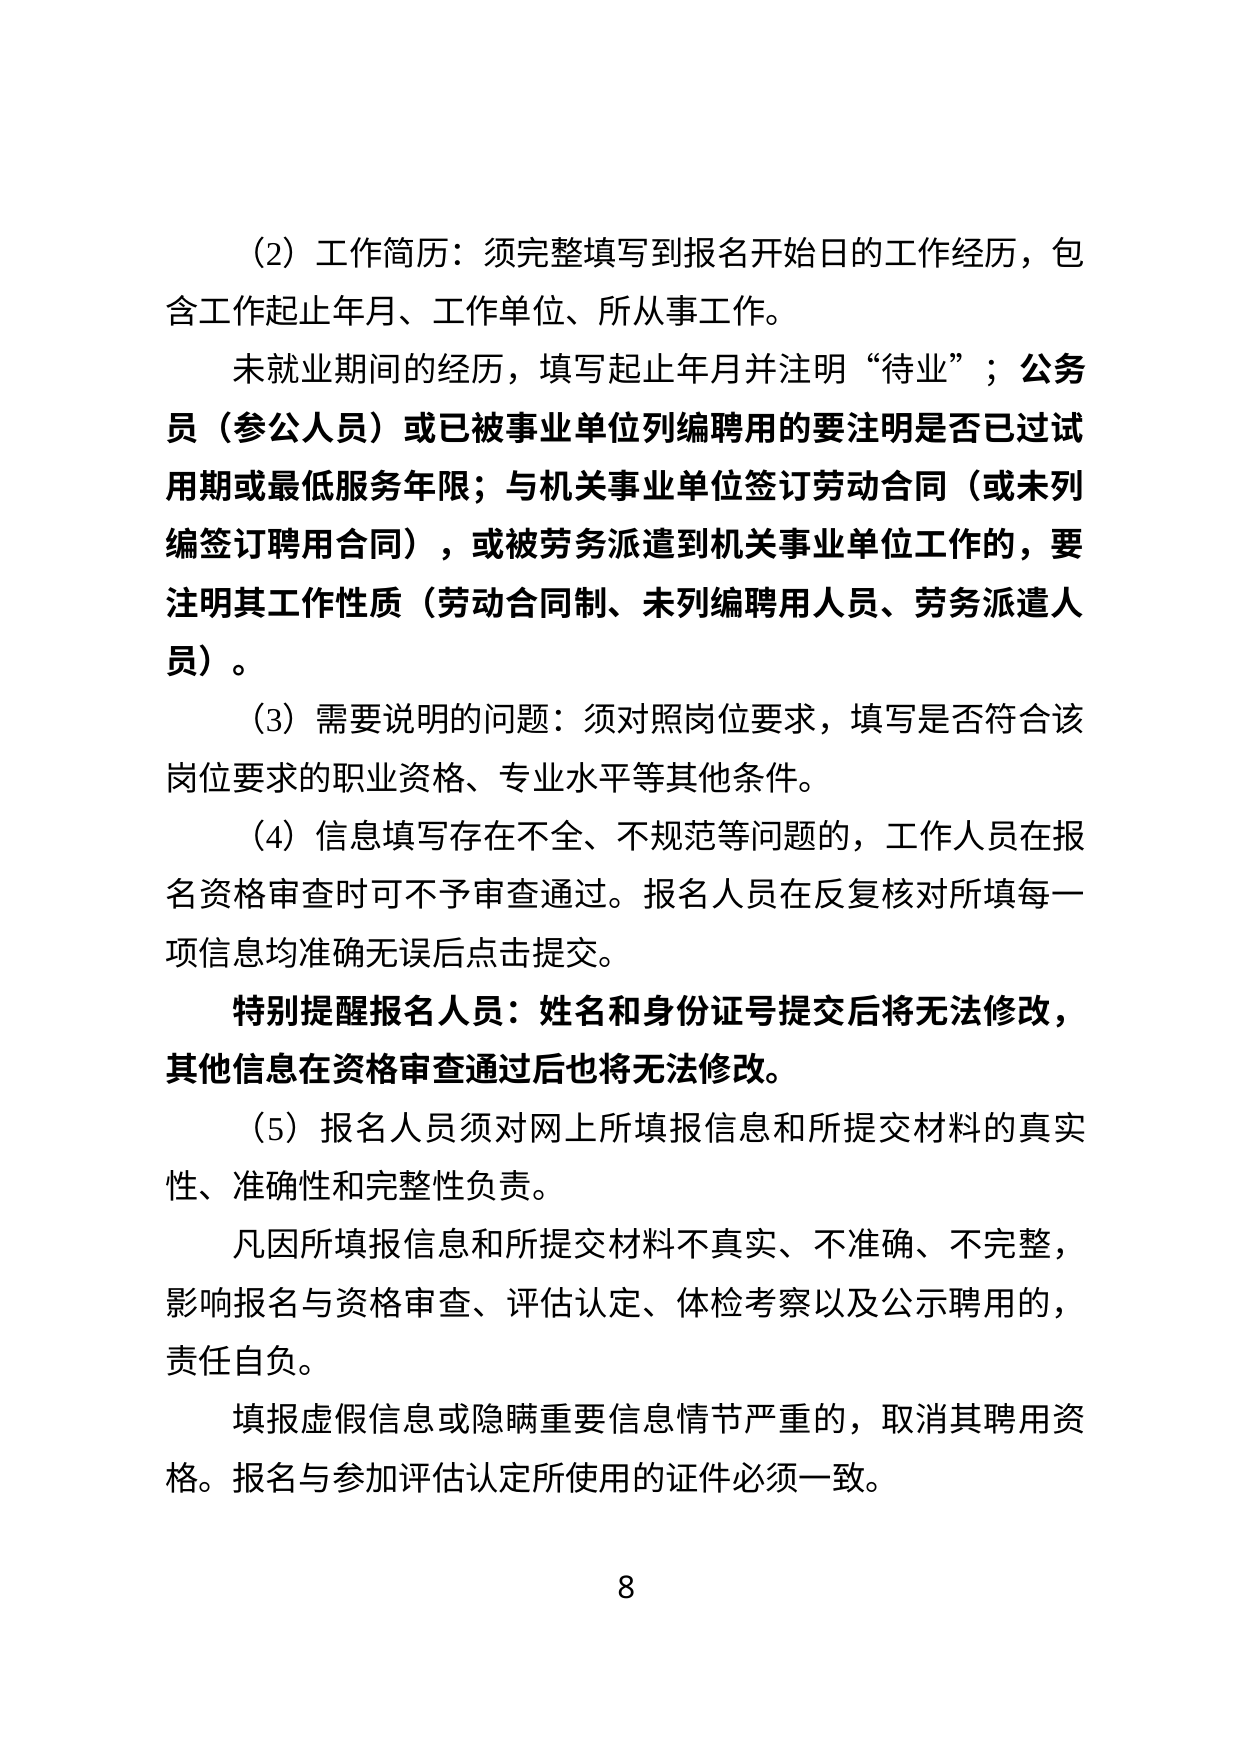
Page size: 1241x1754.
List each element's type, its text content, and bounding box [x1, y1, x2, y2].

text 凡因所填报信息和所提交材料不真实、不准确、不完整，影响报名与资格审查、评估认定、体检考察以及公示聘用的，责任自负。 [165, 1210, 1087, 1385]
text （2）工作简历：须完整填写到报名开始日的工作经历，包含工作起止年月、工作单位、所从事工作。 [165, 218, 1087, 335]
text 填报虚假信息或隐瞒重要信息情节严重的，取消其聘用资格。报名与参加评估认定所使用的证件必须一致。 [165, 1385, 1087, 1502]
text （5）报名人员须对网上所填报信息和所提交材料的真实性、准确性和完整性负责。 [165, 1093, 1087, 1210]
text （3）需要说明的问题：须对照岗位要求，填写是否符合该岗位要求的职业资格、专业水平等其他条件。 [165, 685, 1087, 802]
text 未就业期间的经历，填写起止年月并注明“待业”；公务员（参公人员）或已被事业单位列编聘用的要注明是否已过试用期或最低服务年限；与机关事业单位签订劳动合同（或未列编签订聘用合同），或被劳务派遣到机关事业单位工作的，要注明其工作性质（劳动合同制、未列编聘用人员、劳务派遣人员）。 [165, 335, 1087, 685]
text （4）信息填写存在不全、不规范等问题的，工作人员在报名资格审查时可不予审查通过。报名人员在反复核对所填每一项信息均准确无误后点击提交。 [165, 802, 1087, 977]
text 特别提醒报名人员：姓名和身份证号提交后将无法修改，其他信息在资格审查通过后也将无法修改。 [165, 977, 1087, 1093]
